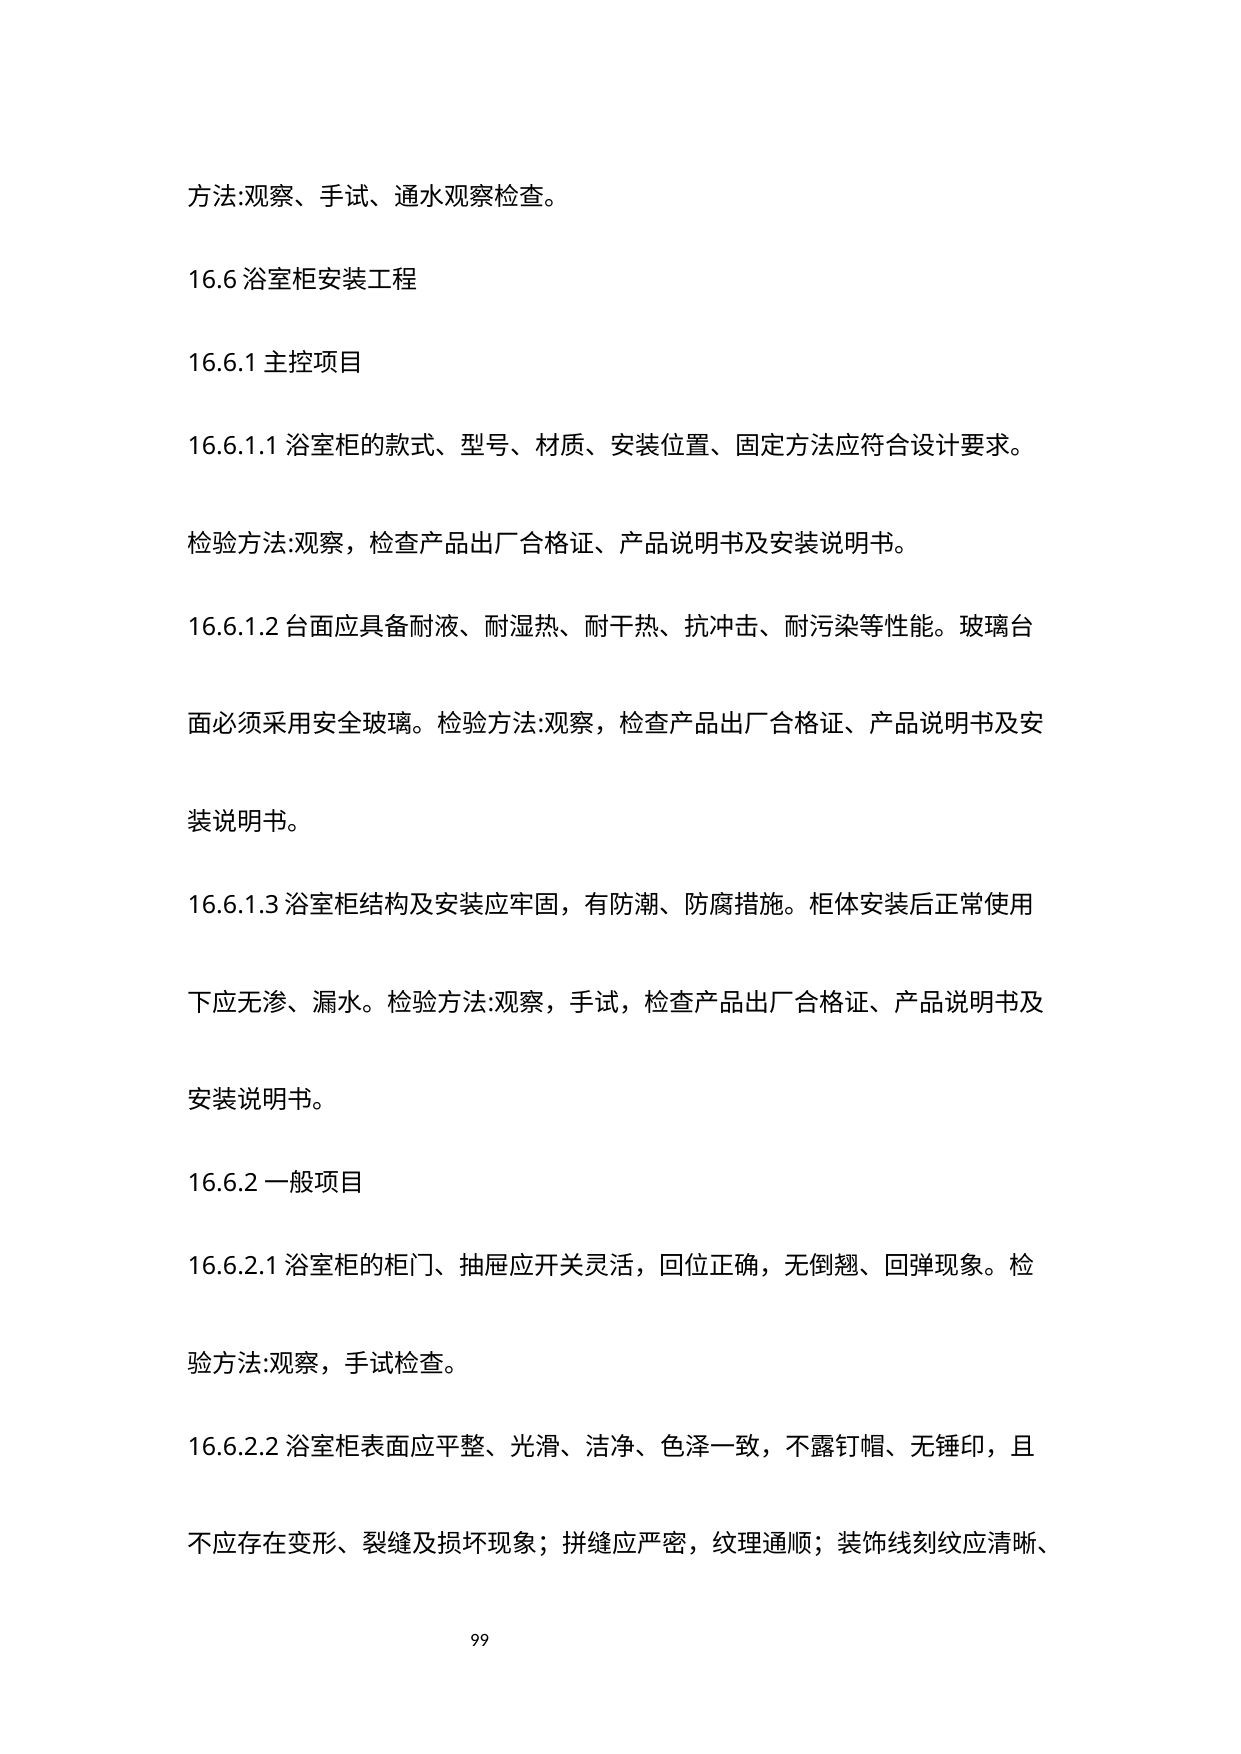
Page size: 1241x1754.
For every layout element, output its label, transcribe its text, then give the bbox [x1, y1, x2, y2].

text 16.6.1主控项目 [187, 328, 1053, 393]
text 16.6.1.2台面应具备耐液、耐湿热、耐干热、抗冲击、耐污染等性能。玻璃台面必须采用安全玻璃。检验方法:观察，检查产品出厂合格证、产品说明书及安装说明书。 [187, 592, 1053, 852]
text 16.6.2 一般项目 [187, 1148, 1053, 1213]
text 16.6.2.1浴室柜的柜门、抽屉应开关灵活，回位正确，无倒翘、回弹现象。检验方法:观察，手试检查。 [187, 1231, 1053, 1394]
text 16.6.1.1 浴室柜的款式、型号、材质、安装位置、固定方法应符合设计要求。检验方法:观察，检查产品出厂合格证、产品说明书及安装说明书。 [187, 411, 1053, 574]
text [187, 162, 1053, 227]
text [187, 1412, 1053, 1574]
text 16.6.1.3浴室柜结构及安装应牢固，有防潮、防腐措施。柜体安装后正常使用下应无渗、漏水。检验方法:观察，手试，检查产品出厂合格证、产品说明书及安装说明书。 [187, 870, 1053, 1130]
text 16.6浴室柜安装工程 [187, 245, 1053, 310]
